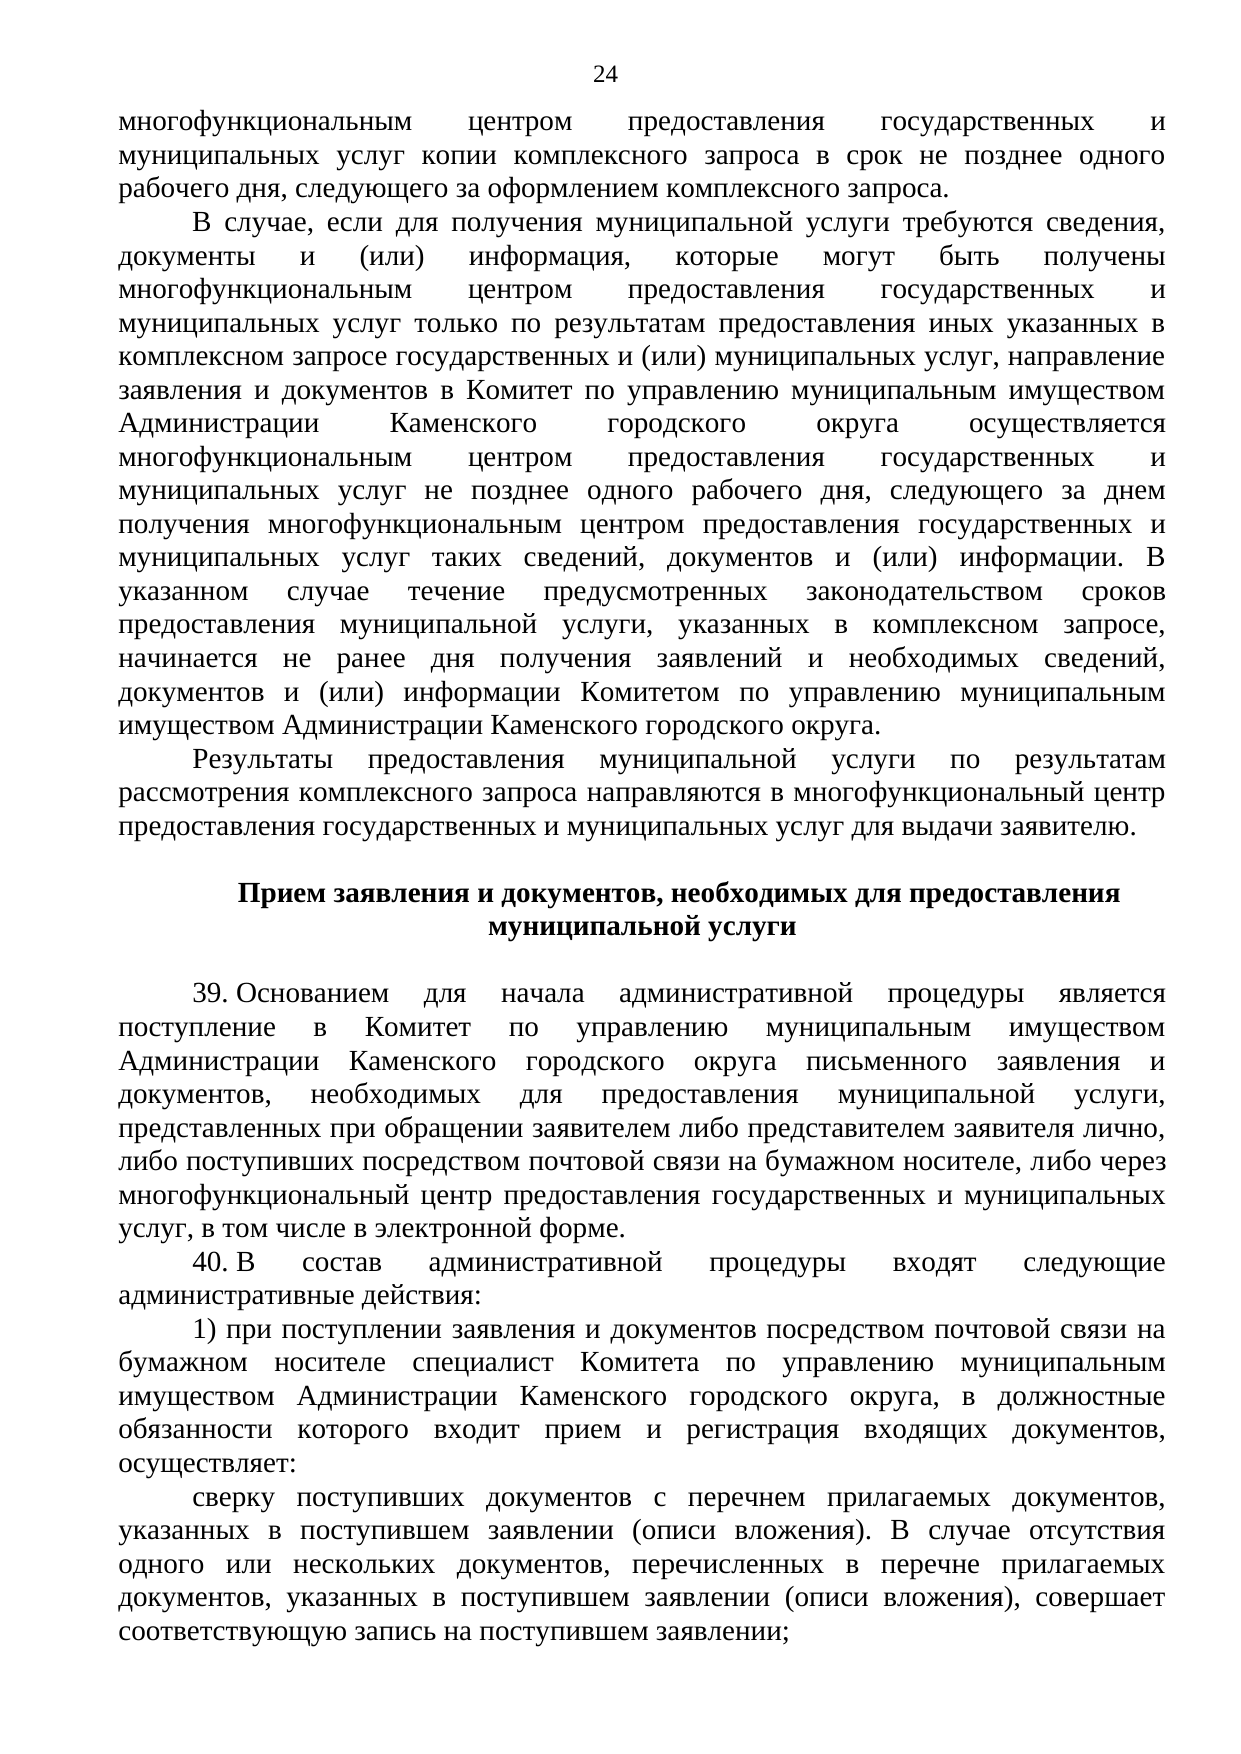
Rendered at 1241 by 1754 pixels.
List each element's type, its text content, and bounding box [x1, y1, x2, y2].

text сверку поступивших документов с перечнем прилагаемых документов, указанных в поступившем заявлении (описи вложения). В случае отсутствия одного или нескольких документов, перечисленных в перечне прилагаемых документов, указанных в поступившем заявлении (описи вложения), совершает соответствующую запись на поступившем заявлении; [118, 1479, 1167, 1646]
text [118, 103, 1167, 204]
text 1) при поступлении заявления и документов посредством почтовой связи на бумажном носителе специалист Комитета по управлению муниципальным имуществом Администрации Каменского городского округа, в должностные обязанности которого входит прием и регистрация входящих документов, осуществляет: [118, 1311, 1167, 1479]
text В случае, если для получения муниципальной услуги требуются сведения, документы и (или) информация, которые могут быть получены многофункциональным центром предоставления государственных и муниципальных услуг только по результатам предоставления иных указанных в комплексном запросе государственных и (или) муниципальных услуг, направление заявления и документов в Комитет по управлению муниципальным имуществом Администрации Каменского городского округа осуществляется многофункциональным центром предоставления государственных и муниципальных услуг не позднее одного рабочего дня, следующего за днем получения многофункциональным центром предоставления государственных и муниципальных услуг таких сведений, документов и (или) информации. В указанном случае течение предусмотренных законодательством сроков предоставления муниципальной услуги, указанных в комплексном запросе, начинается не ранее дня получения заявлений и необходимых сведений, документов и (или) информации Комитетом по управлению муниципальным имуществом Администрации Каменского городского округа. [118, 204, 1167, 741]
text 39. Основанием для начала административной процедуры является поступление в Комитет по управлению муниципальным имуществом Администрации Каменского городского округа письменного заявления и документов, необходимых для предоставления муниципальной услуги, представленных при обращении заявителем либо представителем заявителя лично, либо поступивших посредством почтовой связи на бумажном носителе, либо через многофункциональный центр предоставления государственных и муниципальных услуг, в том числе в электронной форме. [118, 976, 1167, 1244]
text Результаты предоставления муниципальной услуги по результатам рассмотрения комплексного запроса направляются в многофункциональный центр предоставления государственных и муниципальных услуг для выдачи заявителю. [118, 741, 1167, 841]
text 40. В состав административной процедуры входят следующие административные действия: [118, 1244, 1167, 1311]
text Прием заявления и документов, необходимых для предоставления муниципальной услуги [118, 875, 1167, 942]
